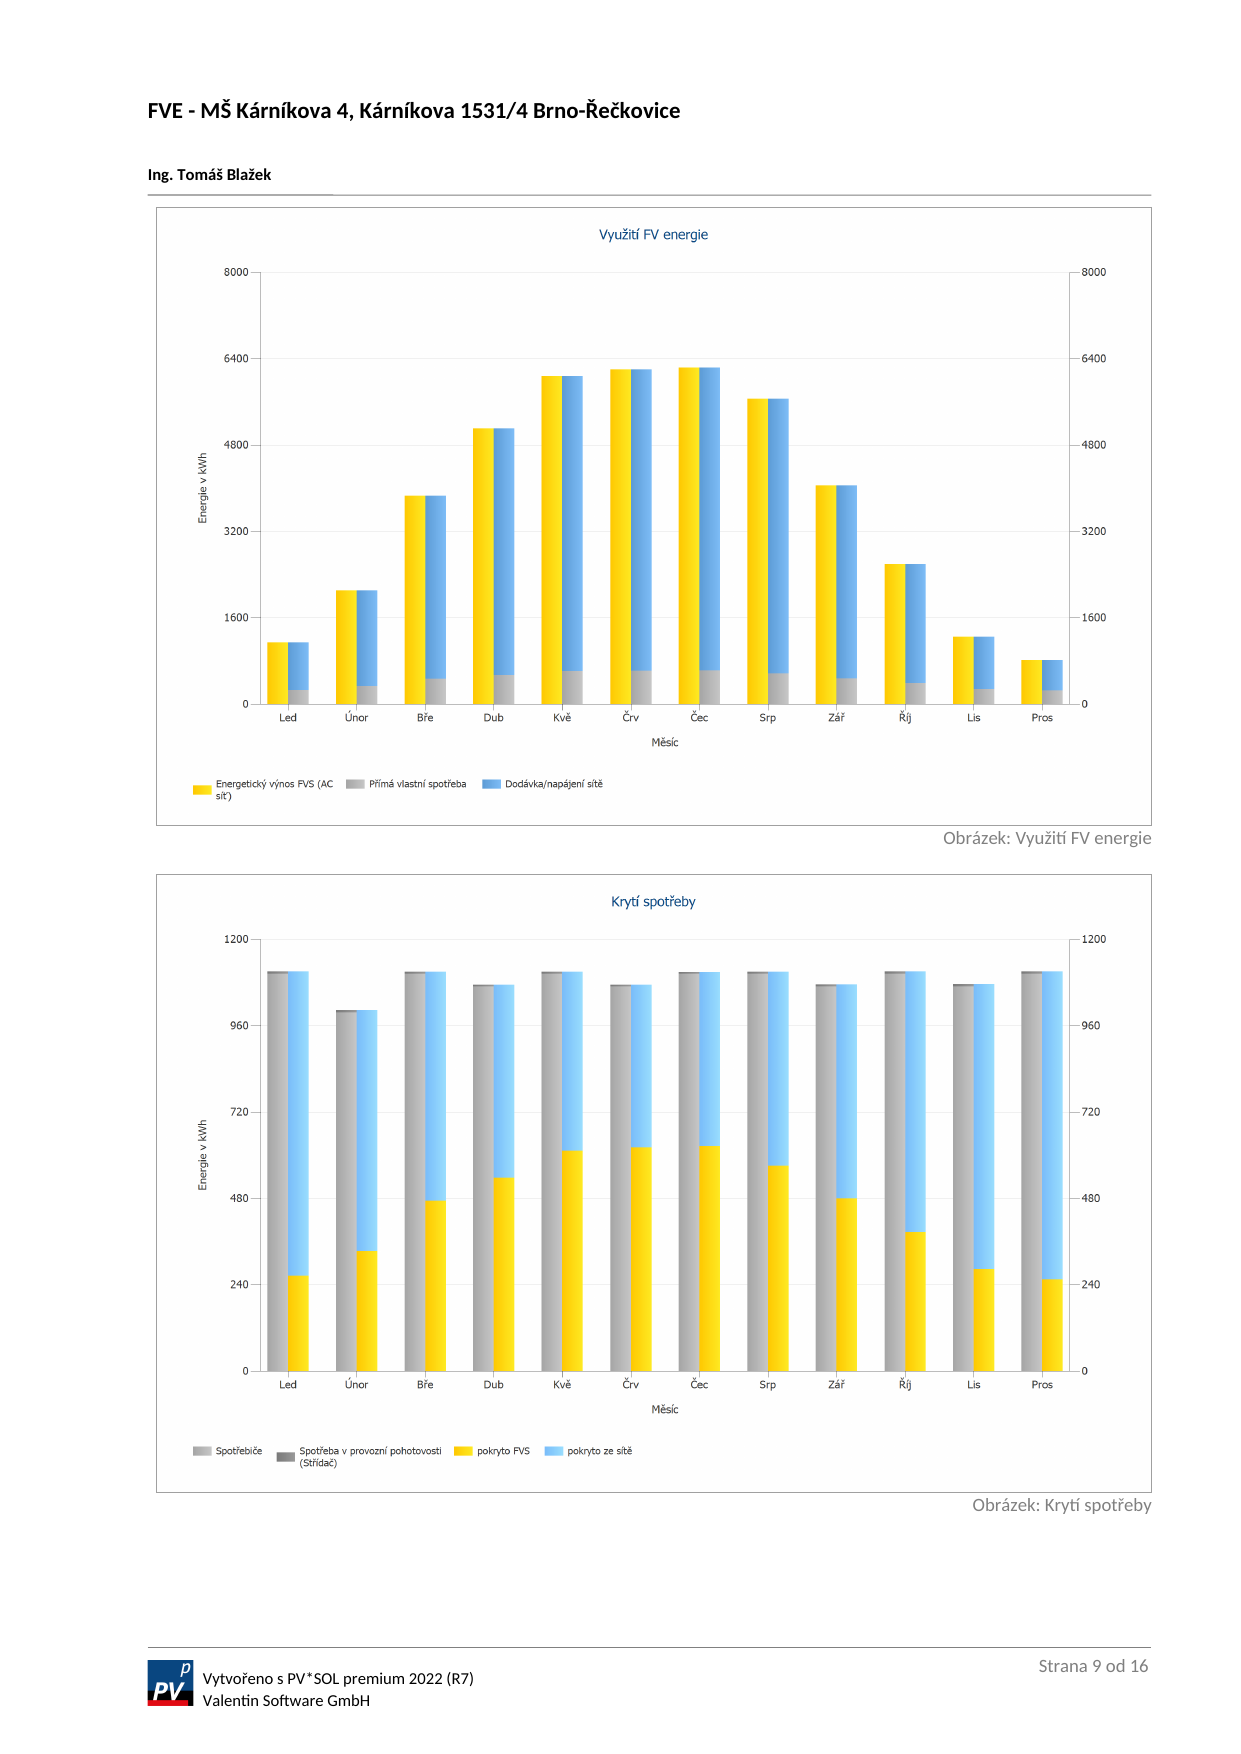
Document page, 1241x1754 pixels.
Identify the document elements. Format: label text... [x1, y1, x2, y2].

picture [157, 875, 1151, 1492]
picture [157, 208, 1151, 825]
picture [147, 1660, 194, 1706]
text Obrázek: Krytí spotřeby [148, 1493, 1152, 1516]
text Obrázek: Využití FV energie [148, 826, 1152, 849]
